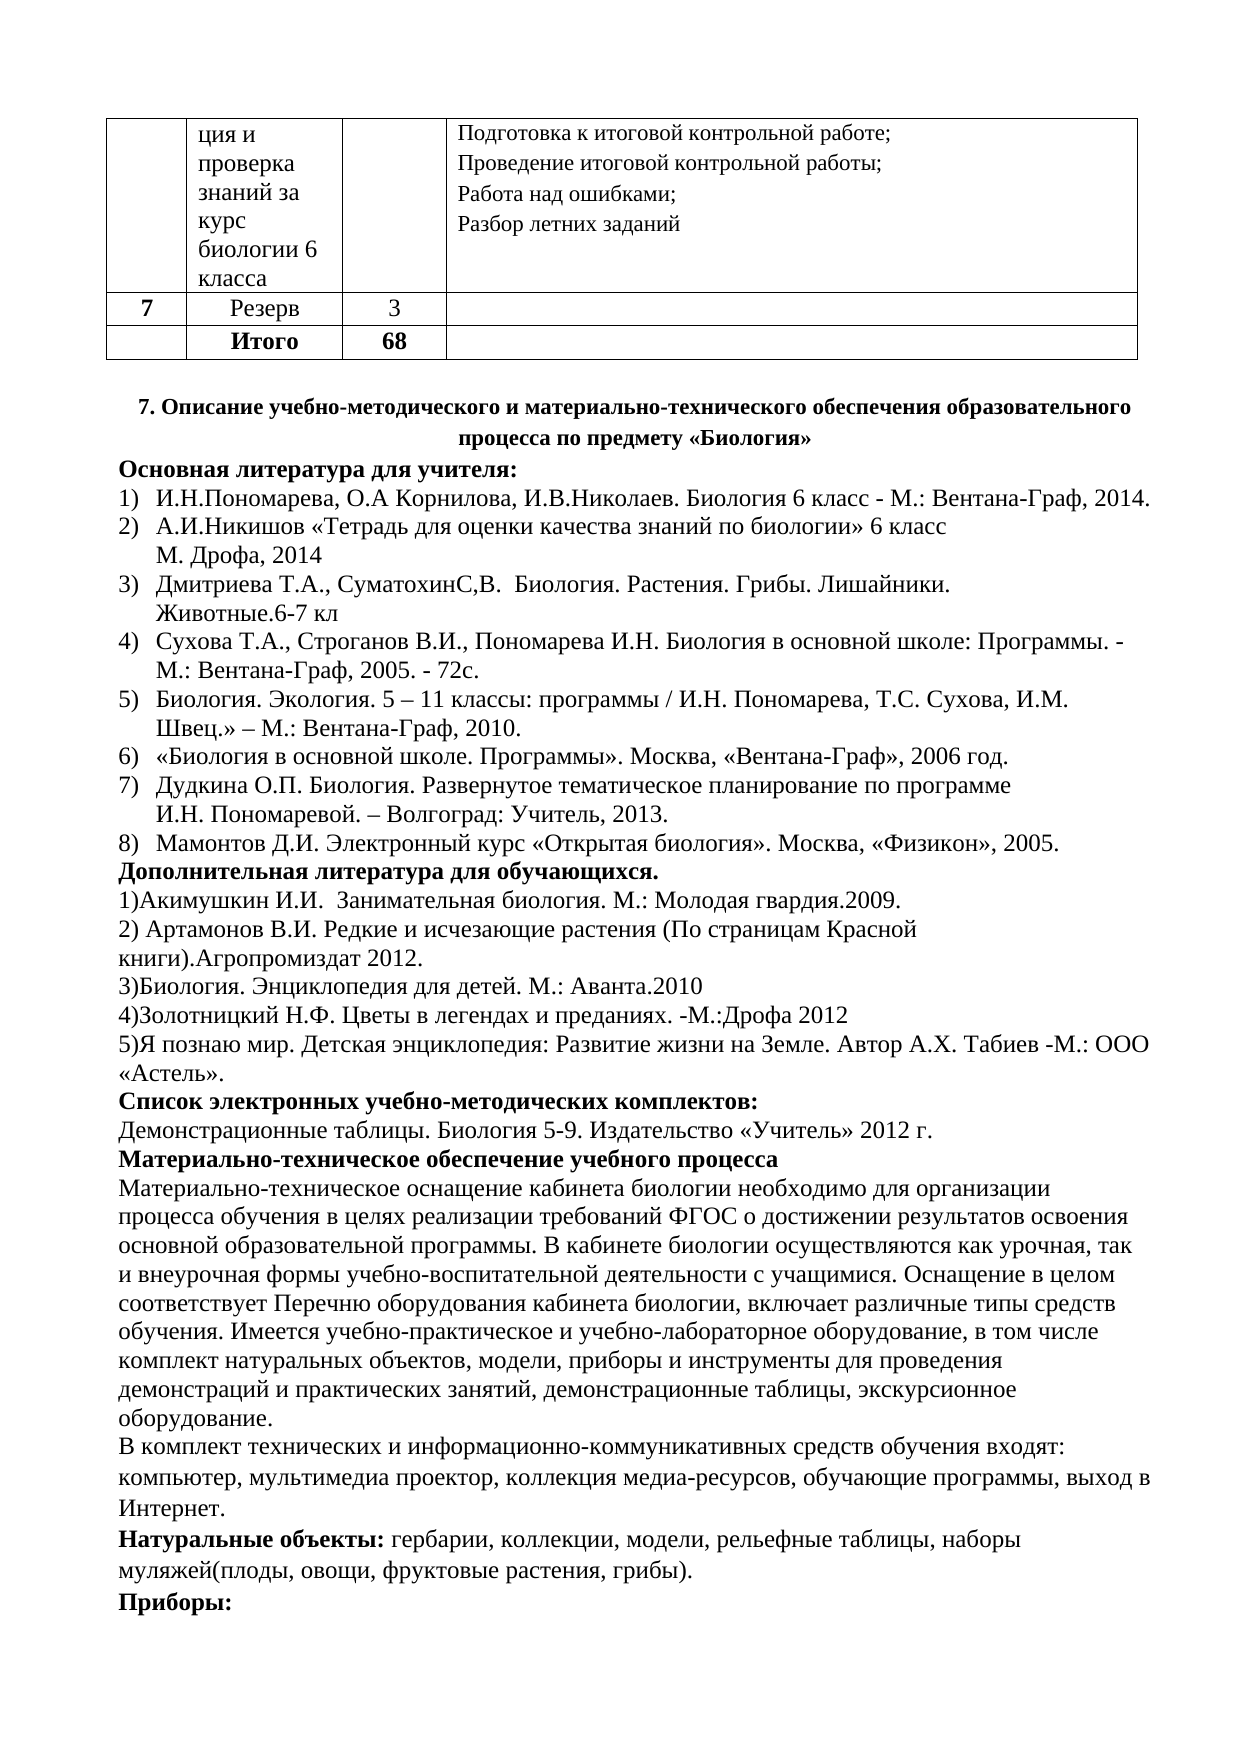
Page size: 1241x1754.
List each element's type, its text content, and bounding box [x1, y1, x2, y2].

text 2) Артамонов В.И. Редкие и исчезающие растения (По страницам Красной книги).Агропромиздат 2012. [118, 914, 1152, 971]
list Биология. Экология. 5 – 11 классы: программы / И.Н. Пономарева, Т.С. Сухова, И.М. Швец.» – М.: Вентана-Граф, 2010. [118, 684, 1152, 741]
list Дмитриева Т.А., СуматохинС,В. Биология. Растения. Грибы. Лишайники. [118, 569, 1152, 598]
text Дополнительная литература для обучающихся. [118, 856, 1152, 885]
table_cell 3 [343, 293, 446, 325]
table_cell 7 [107, 293, 186, 325]
table_cell Итого [187, 326, 342, 359]
text Натуральные объекты: гербарии, коллекции, модели, рельефные таблицы, наборы муляжей(плоды, овощи, фруктовые растения, грибы). [118, 1524, 1152, 1584]
table_cell [107, 326, 186, 359]
list М. Дрофа, 2014 [156, 540, 1152, 569]
table_cell 3 [343, 119, 446, 292]
list Животные.6-7 кл [156, 598, 1152, 626]
text 1)Акимушкин И.И. Занимательная биология. М.: Молодая гвардия.2009. [118, 885, 1152, 914]
text Материально-техническое оснащение кабинета биологии необходимо для организации процесса обучения в целях реализации требований ФГОС о достижении результатов освоения основной образовательной программы. В кабинете биологии осуществляются как урочная, так и внеурочная формы учебно-воспитательной деятельности с учащимися. Оснащение в целом соответствует Перечню оборудования кабинета биологии, включает различные типы средств обучения. Имеется учебно-практическое и учебно-лабораторное оборудование, в том числе комплект натуральных объектов, модели, приборы и инструменты для проведения демонстраций и практических занятий, демонстрационные таблицы, экскурсионное оборудование. [118, 1173, 1152, 1431]
text Демонстрационные таблицы. Биология 5-9. Издательство «Учитель» 2012 г. [118, 1115, 1152, 1144]
text 3)Биология. Энциклопедия для детей. М.: Аванта.2010 [118, 971, 1152, 1000]
list «Биология в основной школе. Программы». Москва, «Вентана-Граф», 2006 год. [118, 741, 1152, 770]
table_cell 68 [343, 326, 446, 359]
table_cell 6 [107, 119, 186, 292]
table_cell Резерв [187, 293, 342, 325]
list Мамонтов Д.И. Электронный курс «Открытая биология». Москва, «Физикон», 2005. [118, 828, 1152, 856]
text 4)Золотницкий Н.Ф. Цветы в легендах и преданиях. -М.:Дрофа 2012 [118, 1000, 1152, 1029]
table_cell [447, 326, 1137, 359]
text 7. Описание учебно-методического и материально-технического обеспечения образовательного процесса по предмету «Биология» [118, 393, 1152, 450]
text В комплект технических и информационно-коммуникативных средств обучения входят: компьютер, мультимедиа проектор, коллекция медиа-ресурсов, обучающие программы, выход в Интернет. [118, 1431, 1152, 1522]
list А.И.Никишов «Тетрадь для оценки качества знаний по биологии» 6 класс [118, 511, 1152, 540]
text Приборы: [118, 1587, 1152, 1615]
text Материально-техническое обеспечение учебного процесса [118, 1144, 1152, 1173]
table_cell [447, 119, 1137, 292]
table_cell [187, 119, 342, 292]
table_cell [447, 293, 1137, 325]
list Сухова Т.А., Строганов В.И., Пономарева И.Н. Биология в основной школе: Программы. - М.: Вентана-Граф, 2005. - 72с. [118, 626, 1152, 684]
text Основная литература для учителя: [118, 454, 1152, 483]
text 5)Я познаю мир. Детская энциклопедия: Развитие жизни на Земле. Автор А.Х. Табиев -М.: ООО «Астель». [118, 1029, 1152, 1086]
text Список электронных учебно-методических комплектов: [118, 1086, 1152, 1115]
list И.Н.Пономарева, О.А Корнилова, И.В.Николаев. Биология 6 класс - М.: Вентана-Граф, 2014. [118, 483, 1152, 511]
list Дудкина О.П. Биология. Развернутое тематическое планирование по программе [118, 770, 1152, 799]
list И.Н. Пономаревой. – Волгоград: Учитель, 2013. [156, 799, 1152, 828]
